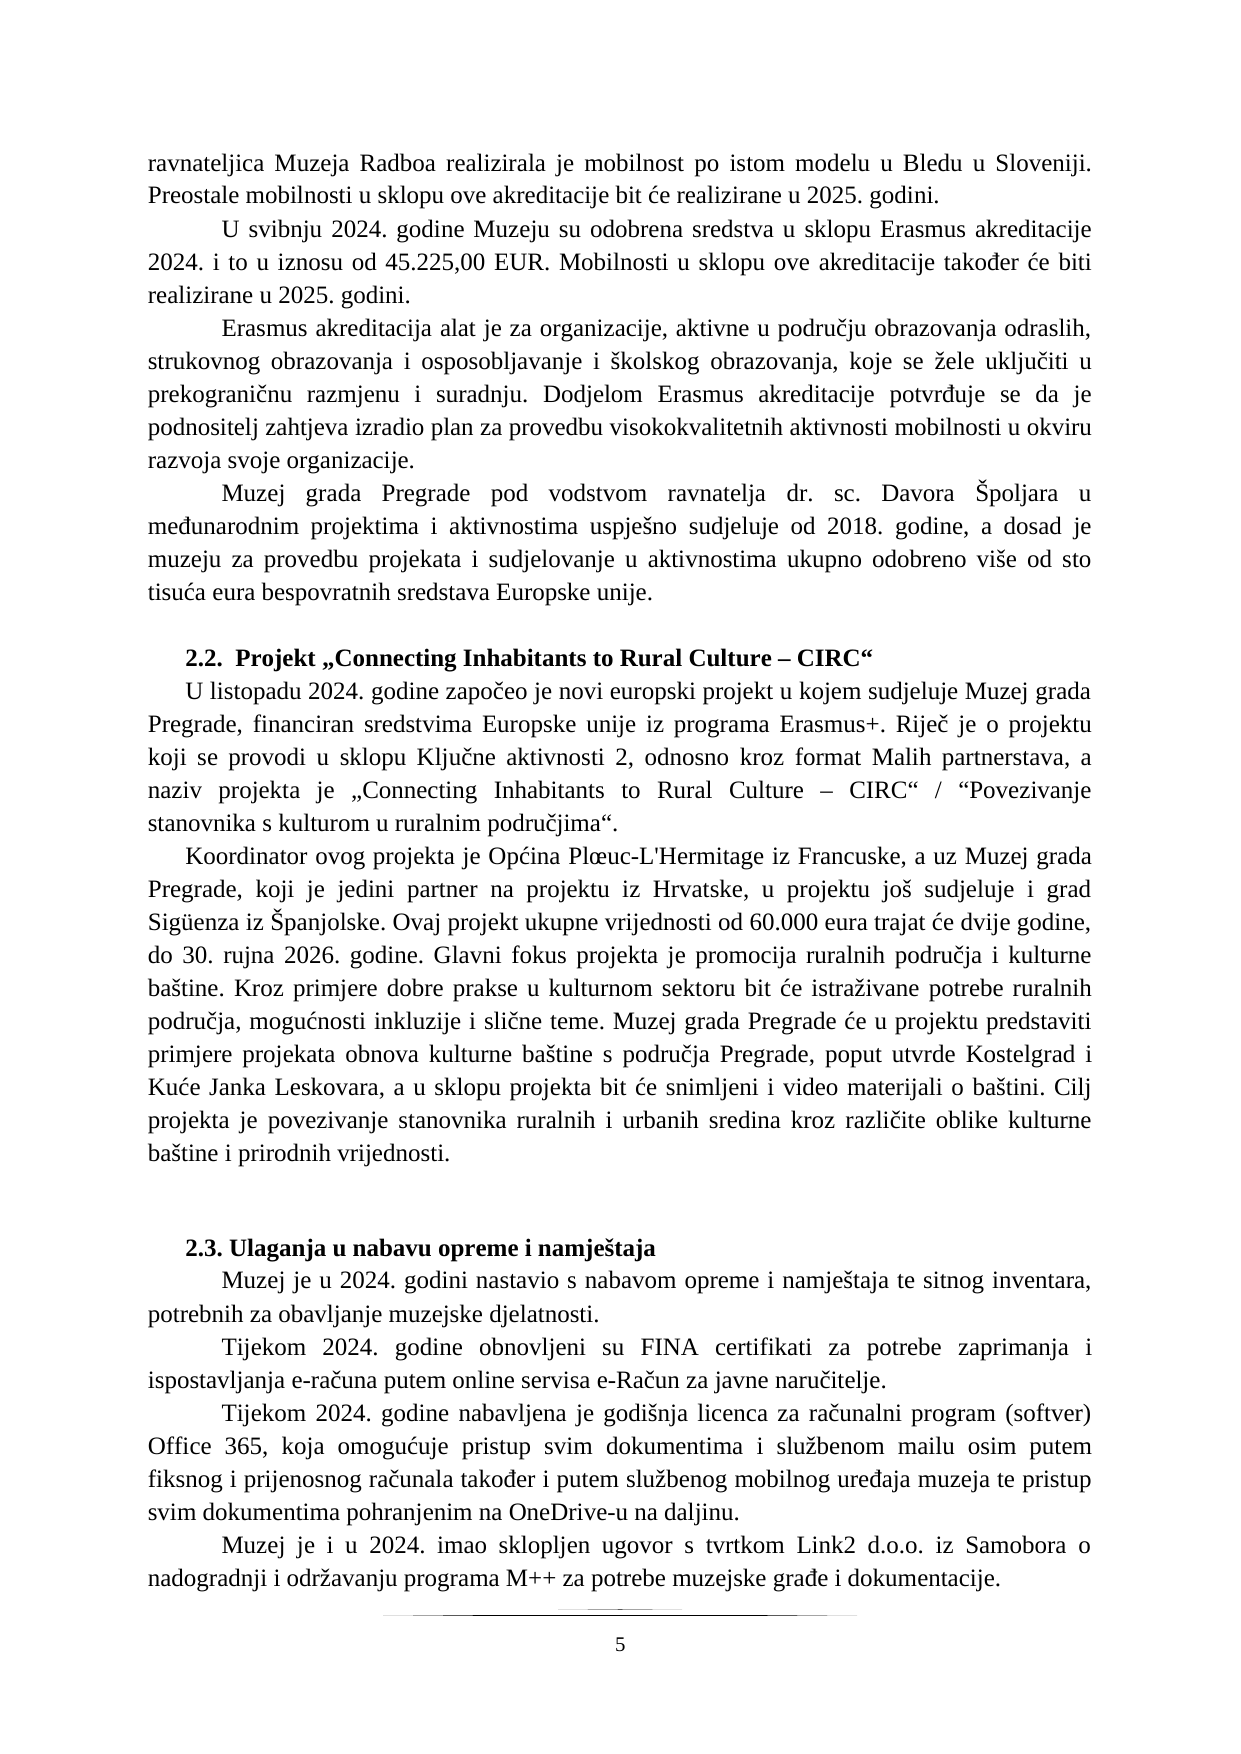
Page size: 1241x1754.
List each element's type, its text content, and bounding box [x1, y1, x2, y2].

text Koordinator ovog projekta je Općina Plœuc-L'Hermitage iz Francuske, a uz Muzej grada Pregrade, koji je jedini partner na projektu iz Hrvatske, u projektu još sudjeluje i grad Sigüenza iz Španjolske. Ovaj projekt ukupne vrijednosti od 60.000 eura trajat će dvije godine, do 30. rujna 2026. godine. Glavni fokus projekta je promocija ruralnih područja i kulturne baštine. Kroz primjere dobre prakse u kulturnom sektoru bit će istraživane potrebe ruralnih područja, mogućnosti inkluzije i slične teme. Muzej grada Pregrade će u projektu predstaviti primjere projekata obnova kulturne baštine s područja Pregrade, poput utvrde Kostelgrad i Kuće Janka Leskovara, a u sklopu projekta bit će snimljeni i video materijali o baštini. Cilj projekta je povezivanje stanovnika ruralnih i urbanih sredina kroz različite oblike kulturne baštine i prirodnih vrijednosti. [148, 841, 1093, 1167]
text Erasmus akreditacija alat je za organizacije, aktivne u području obrazovanja odraslih, strukovnog obrazovanja i osposobljavanje i školskog obrazovanja, koje se žele uključiti u prekograničnu razmjenu i suradnju. Dodjelom Erasmus akreditacije potvrđuje se da je podnositelj zahtjeva izradio plan za provedbu visokokvalitetnih aktivnosti mobilnosti u okviru razvoja svoje organizacije. [148, 313, 1093, 473]
text U svibnju 2024. godine Muzeju su odobrena sredstva u sklopu Erasmus akreditacije 2024. i to u iznosu od 45.225,00 EUR. Mobilnosti u sklopu ove akreditacije također će biti realizirane u 2025. godini. [148, 214, 1093, 308]
text Muzej je i u 2024. imao sklopljen ugovor s tvrtkom Link2 d.o.o. iz Samobora o nadogradnji i održavanju programa M++ za potrebe muzejske građe i dokumentacije. [148, 1530, 1093, 1592]
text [148, 148, 1093, 209]
text 2.2. Projekt „Connecting Inhabitants to Rural Culture – CIRC“ [148, 643, 1093, 672]
text Tijekom 2024. godine obnovljeni su FINA certifikati za potrebe zaprimanja i ispostavljanja e-računa putem online servisa e-Račun za javne naručitelje. [148, 1332, 1093, 1393]
text Muzej grada Pregrade pod vodstvom ravnatelja dr. sc. Davora Špoljara u međunarodnim projektima i aktivnostima uspješno sudjeluje od 2018. godine, a dosad je muzeju za provedbu projekata i sudjelovanje u aktivnostima ukupno odobreno više od sto tisuća eura bespovratnih sredstava Europske unije. [148, 478, 1093, 606]
text Tijekom 2024. godine nabavljena je godišnja licenca za računalni program (softver) Office 365, koja omogućuje pristup svim dokumentima i službenom mailu osim putem fiksnog i prijenosnog računala također i putem službenog mobilnog uređaja muzeja te pristup svim dokumentima pohranjenim na OneDrive-u na daljinu. [148, 1398, 1093, 1526]
text U listopadu 2024. godine započeo je novi europski projekt u kojem sudjeluje Muzej grada Pregrade, financiran sredstvima Europske unije iz programa Erasmus+. Riječ je o projektu koji se provodi u sklopu Ključne aktivnosti 2, odnosno kroz format Malih partnerstava, a naziv projekta je „Connecting Inhabitants to Rural Culture – CIRC“ / “Povezivanje stanovnika s kulturom u ruralnim područjima“. [148, 676, 1093, 837]
text 2.3. Ulaganja u nabavu opreme i namještaja [185, 1233, 1093, 1261]
text Muzej je u 2024. godini nastavio s nabavom opreme i namještaja te sitnog inventara, potrebnih za obavljanje muzejske djelatnosti. [148, 1266, 1093, 1327]
